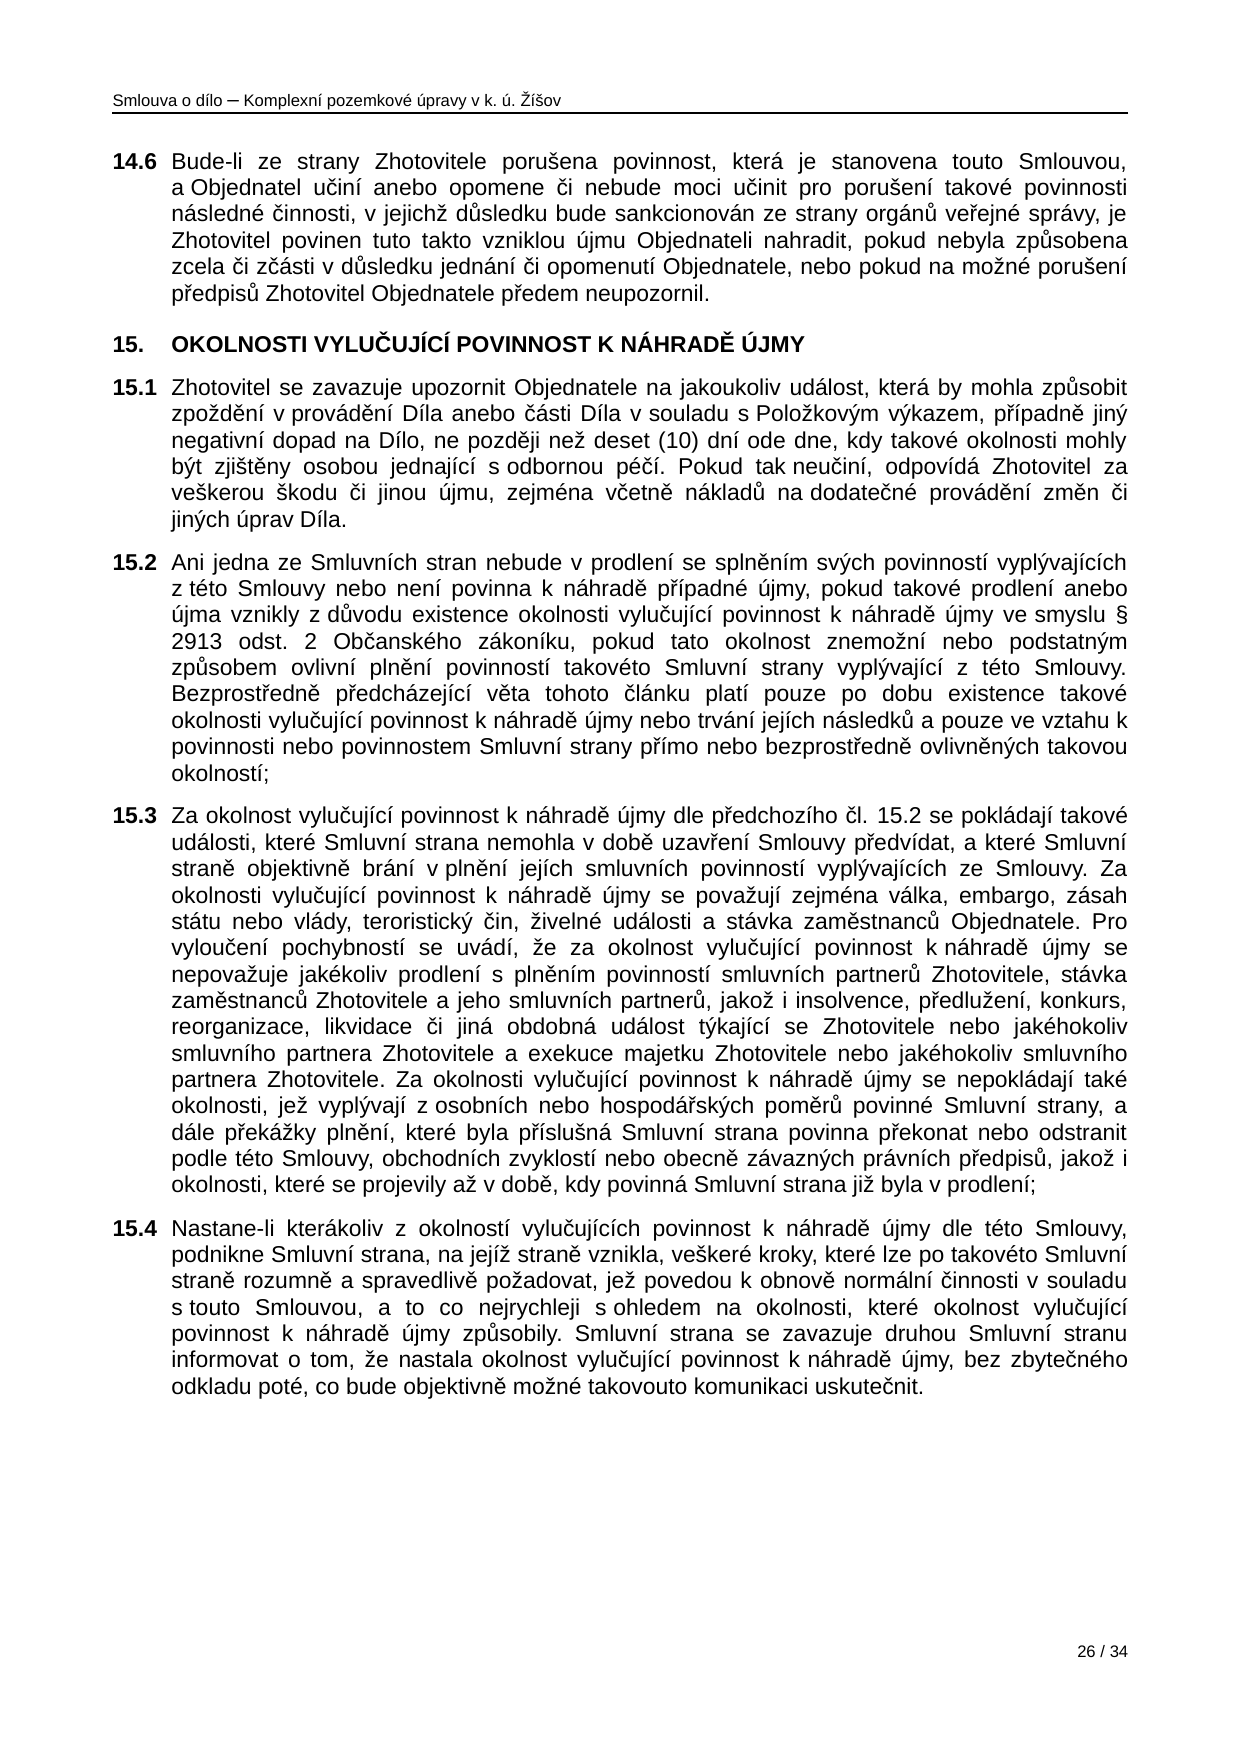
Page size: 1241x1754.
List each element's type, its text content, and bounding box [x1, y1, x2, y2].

text Nastane-li kterákoliv z okolností vylučujících povinnost k náhradě újmy dle této Smlouvy, podnikne Smluvní strana, na jejíž straně vznikla, veškeré kroky, které lze po takovéto Smluvní straně rozumně a spravedlivě požadovat, jež povedou k obnově normální činnosti v souladu s touto Smlouvou, a to co nejrychleji s ohledem na okolnosti, které okolnost vylučující povinnost k náhradě újmy způsobily. Smluvní strana se zavazuje druhou Smluvní stranu informovat o tom, že nastala okolnost vylučující povinnost k náhradě újmy, bez zbytečného odkladu poté, co bude objektivně možné takovouto komunikaci uskutečnit. [112, 1214, 1128, 1399]
text Zhotovitel se zavazuje upozornit Objednatele na jakoukoliv událost, která by mohla způsobit zpoždění v provádění Díla anebo části Díla v souladu s Položkovým výkazem, případně jiný negativní dopad na Dílo, ne později než deset (10) dní ode dne, kdy takové okolnosti mohly být zjištěny osobou jednající s odbornou péčí. Pokud tak neučiní, odpovídá Zhotovitel za veškerou škodu či jinou újmu, zejména včetně nákladů na dodatečné provádění změn či jiných úprav Díla. [112, 374, 1128, 532]
text Za okolnost vylučující povinnost k náhradě újmy dle předchozího čl. 15.2 se pokládají takové události, které Smluvní strana nemohla v době uzavření Smlouvy předvídat, a které Smluvní straně objektivně brání v plnění jejích smluvních povinností vyplývajících ze Smlouvy. Za okolnosti vylučující povinnost k náhradě újmy se považují zejména válka, embargo, zásah státu nebo vlády, teroristický čin, živelné události a stávka zaměstnanců Objednatele. Pro vyloučení pochybností se uvádí, že za okolnost vylučující povinnost k náhradě újmy se nepovažuje jakékoliv prodlení s plněním povinností smluvních partnerů Zhotovitele, stávka zaměstnanců Zhotovitele a jeho smluvních partnerů, jakož i insolvence, předlužení, konkurs, reorganizace, likvidace či jiná obdobná událost týkající se Zhotovitele nebo jakéhokoliv smluvního partnera Zhotovitele a exekuce majetku Zhotovitele nebo jakéhokoliv smluvního partnera Zhotovitele. Za okolnosti vylučující povinnost k náhradě újmy se nepokládají také okolnosti, jež vyplývají z osobních nebo hospodářských poměrů povinné Smluvní strany, a dále překážky plnění, které byla příslušná Smluvní strana povinna překonat nebo odstranit podle této Smlouvy, obchodních zvyklostí nebo obecně závazných právních předpisů, jakož i okolnosti, které se projevily až v době, kdy povinná Smluvní strana již byla v prodlení; [112, 802, 1128, 1198]
text Ani jedna ze Smluvních stran nebude v prodlení se splněním svých povinností vyplývajících z této Smlouvy nebo není povinna k náhradě případné újmy, pokud takové prodlení anebo újma vznikly z důvodu existence okolnosti vylučující povinnost k náhradě újmy ve smyslu § 2913 odst. 2 Občanského zákoníku, pokud tato okolnost znemožní nebo podstatným způsobem ovlivní plnění povinností takovéto Smluvní strany vyplývající z této Smlouvy. Bezprostředně předcházející věta tohoto článku platí pouze po dobu existence takové okolnosti vylučující povinnost k náhradě újmy nebo trvání jejích následků a pouze ve vztahu k povinnosti nebo povinnostem Smluvní strany přímo nebo bezprostředně ovlivněných takovou okolností; [112, 549, 1128, 786]
text Okolnosti vylučující povinnost k náhradě újmy [112, 331, 1128, 357]
text Bude-li ze strany Zhotovitele porušena povinnost, která je stanovena touto Smlouvou, a Objednatel učiní anebo opomene či nebude moci učinit pro porušení takové povinnosti následné činnosti, v jejichž důsledku bude sankcionován ze strany orgánů veřejné správy, je Zhotovitel povinen tuto takto vzniklou újmu Objednateli nahradit, pokud nebyla způsobena zcela či zčásti v důsledku jednání či opomenutí Objednatele, nebo pokud na možné porušení předpisů Zhotovitel Objednatele předem neupozornil. [112, 148, 1128, 306]
